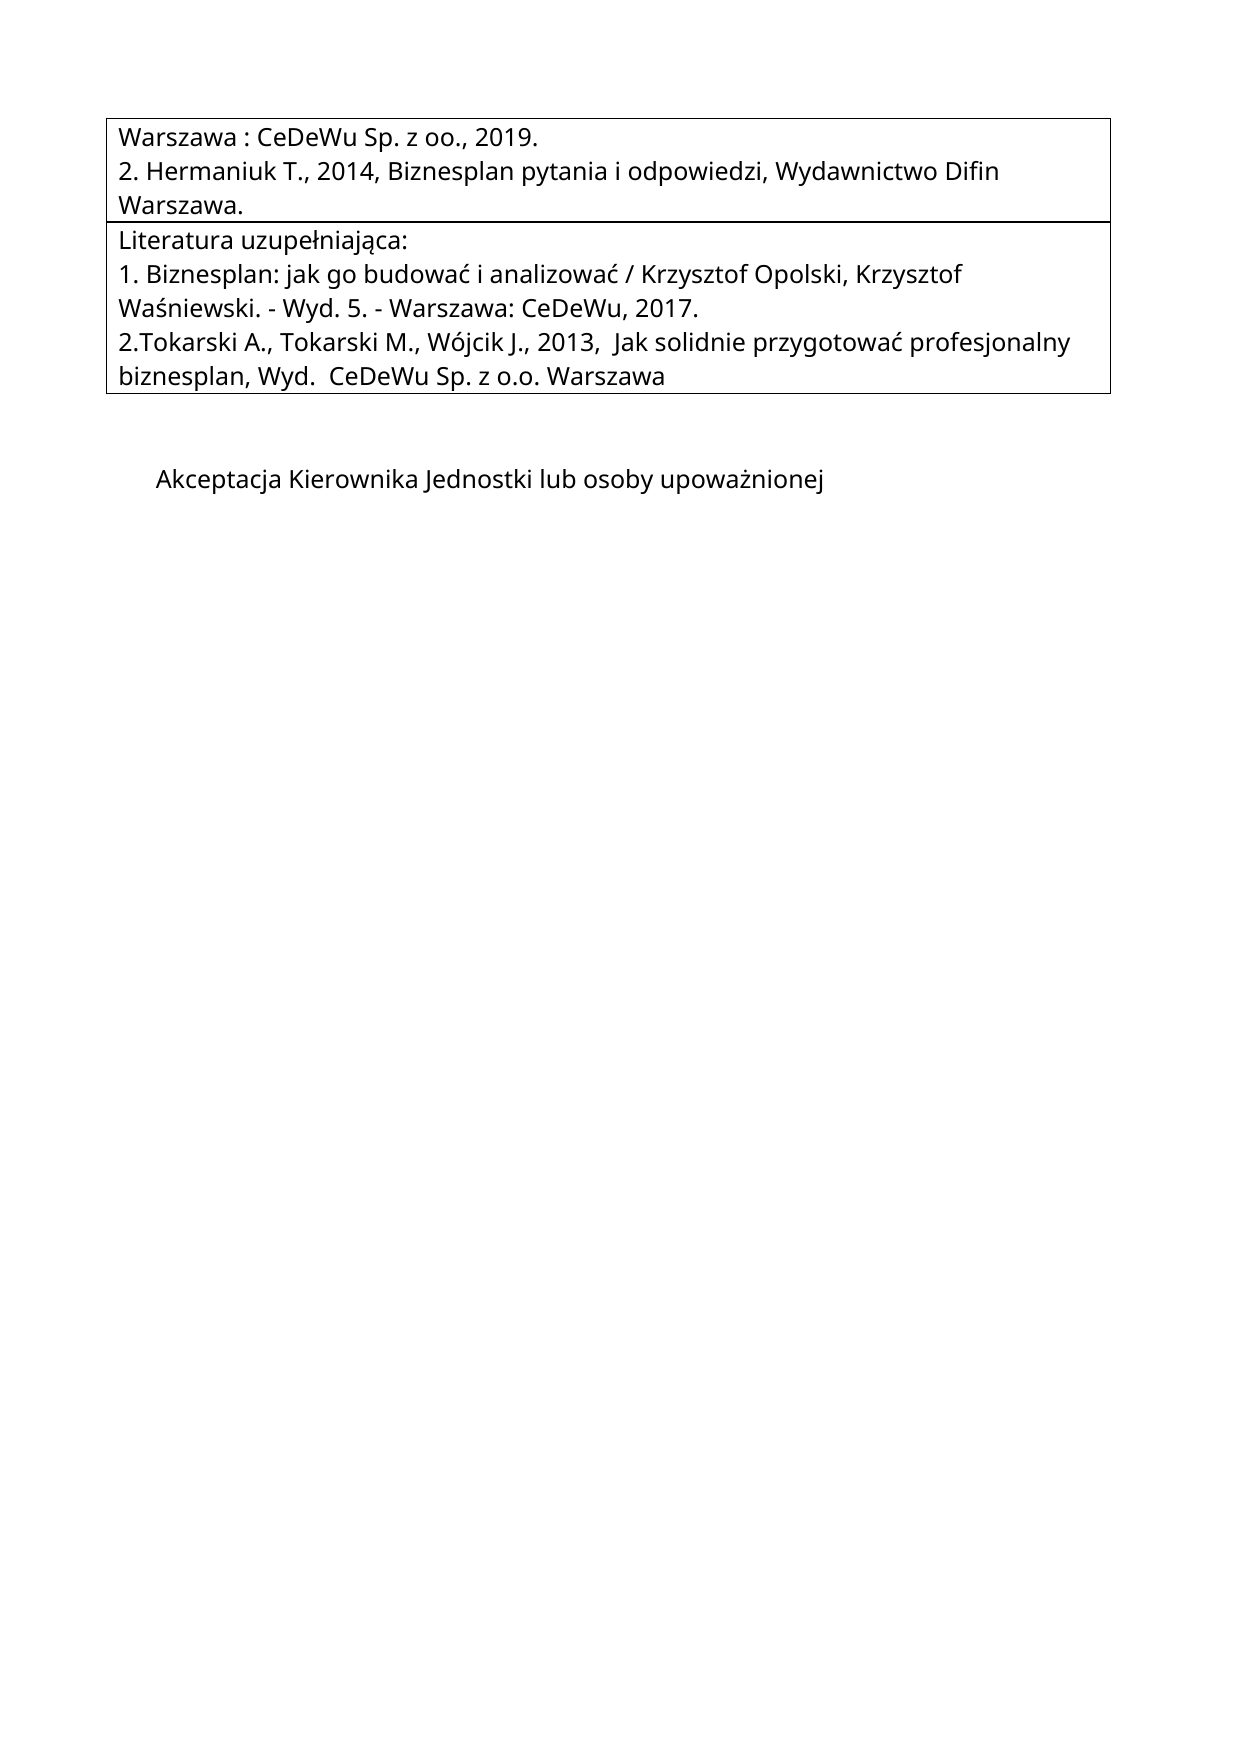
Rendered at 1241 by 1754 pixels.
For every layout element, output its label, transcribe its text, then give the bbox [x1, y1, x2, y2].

table_cell Literatura uzupełniająca: 1. Biznesplan: jak go budować i analizować / Krzysztof Opolski, Krzysztof Waśniewski. - Wyd. 5. - Warszawa: CeDeWu, 2017. 2.Tokarski A., Tokarski M., Wójcik J., 2013, Jak solidnie przygotować profesjonalny biznesplan, Wyd. CeDeWu Sp. z o.o. Warszawa [107, 223, 1110, 393]
text Akceptacja Kierownika Jednostki lub osoby upoważnionej [156, 462, 1122, 496]
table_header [107, 119, 1110, 221]
